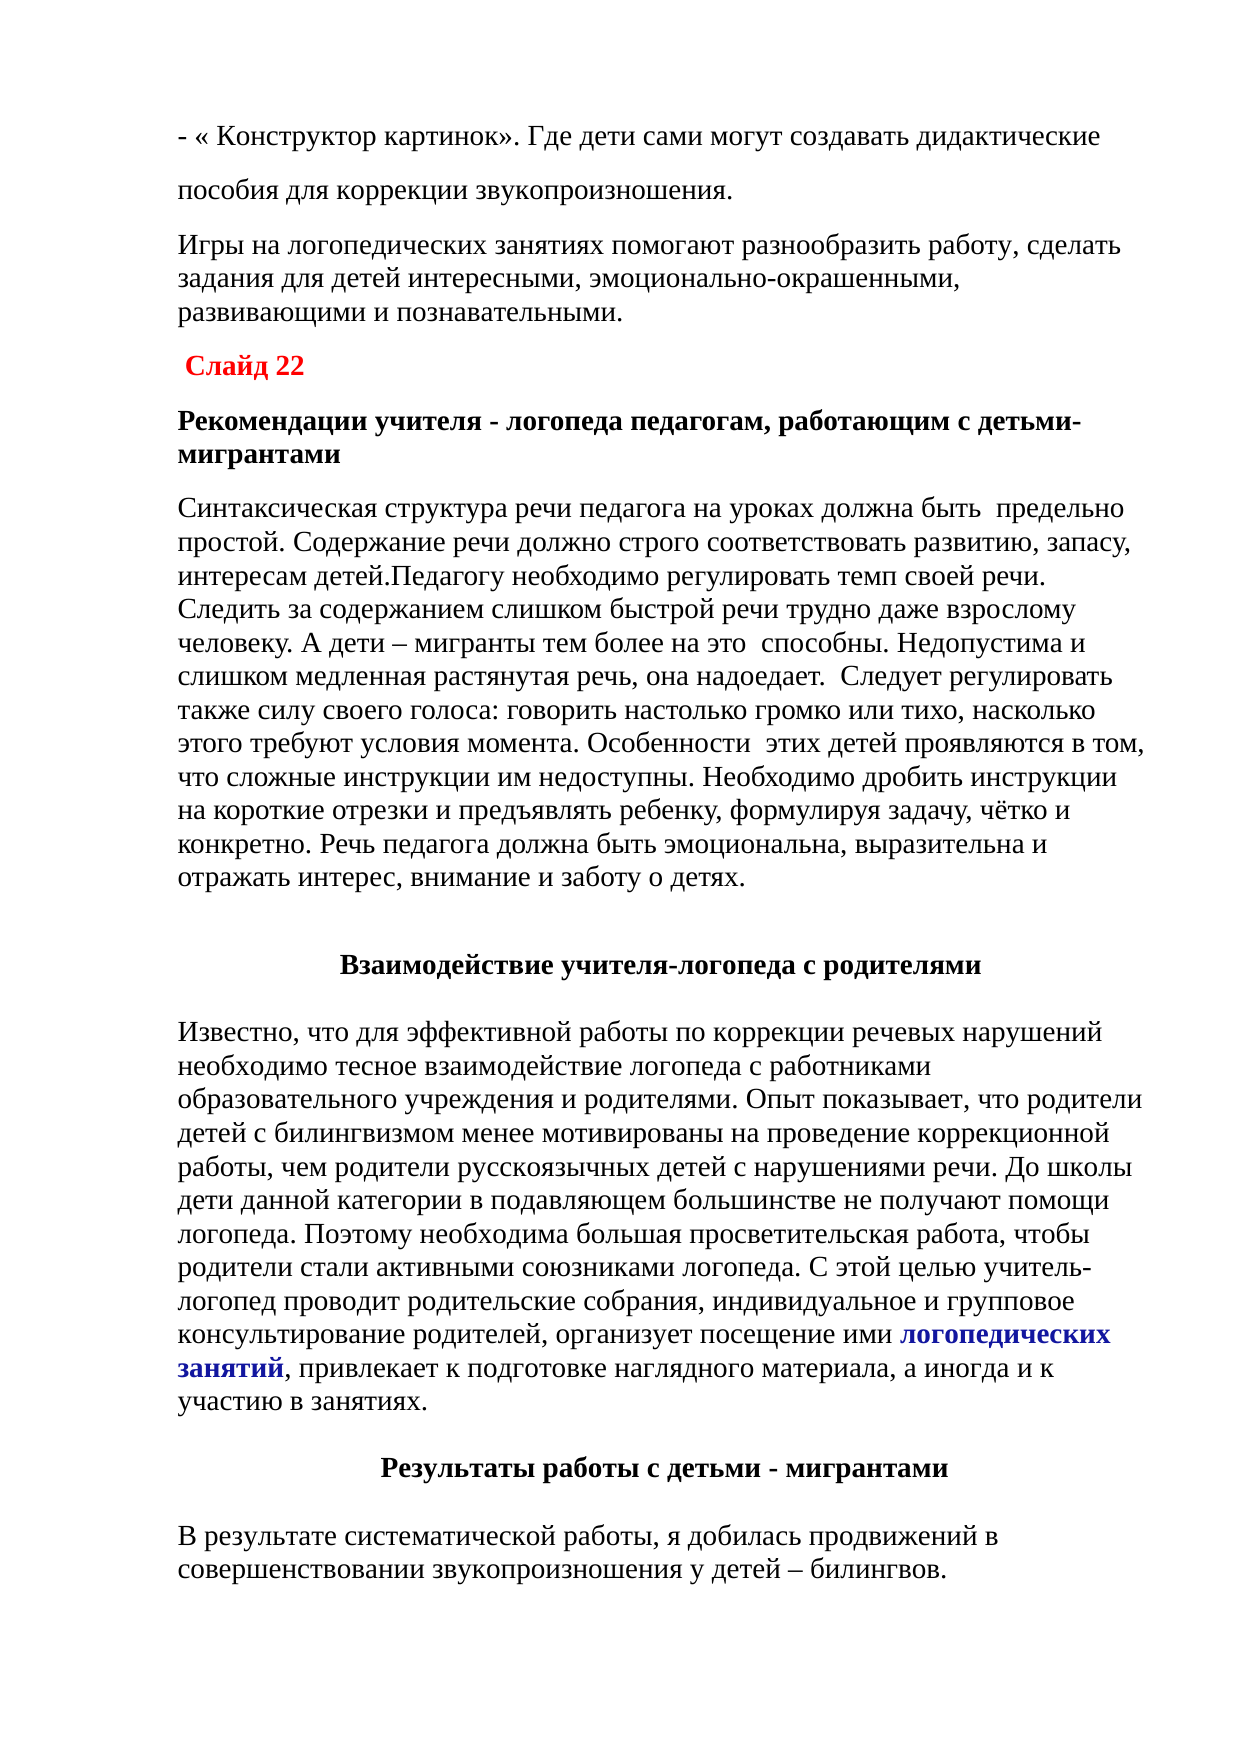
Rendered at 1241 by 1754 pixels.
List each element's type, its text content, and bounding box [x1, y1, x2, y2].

text - « Конструктор картинок». Где дети сами могут создавать дидактические [177, 118, 1152, 152]
text Слайд 22 [177, 348, 1152, 382]
text пособия для коррекции звукопроизношения. [177, 172, 1152, 206]
text Известно, что для эффективной работы по коррекции речевых нарушений необходимо тесное взаимодействие логопеда с работниками образовательного учреждения и родителями. Опыт показывает, что родители детей с билингвизмом менее мотивированы на проведение коррекционной работы, чем родители русскоязычных детей с нарушениями речи. До школы дети данной категории в подавляющем большинстве не получают помощи логопеда. Поэтому необходима большая просветительская работа, чтобы родители стали активными союзниками логопеда. С этой целью учитель-логопед проводит родительские собрания, индивидуальное и групповое консультирование родителей, организует посещение ими логопедических занятий, привлекает к подготовке наглядного материала, а иногда и к участию в занятиях. [177, 1014, 1152, 1417]
text Синтаксическая структура речи педагога на уроках должна быть предельно простой. Содержание речи должно строго соответствовать развитию, запасу, интересам детей.Педагогу необходимо регулировать темп своей речи. Следить за содержанием слишком быстрой речи трудно даже взрослому человеку. А дети – мигранты тем более на это способны. Недопустима и слишком медленная растянутая речь, она надоедает. Следует регулировать также силу своего голоса: говорить настолько громко или тихо, насколько этого требуют условия момента. Особенности этих детей проявляются в том, что сложные инструкции им недоступны. Необходимо дробить инструкции на короткие отрезки и предъявлять ребенку, формулируя задачу, чётко и конкретно. Речь педагога должна быть эмоциональна, выразительна и отражать интерес, внимание и заботу о детях. [177, 491, 1152, 893]
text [177, 1518, 1152, 1585]
text Взаимодействие учителя-логопеда с родителями [177, 947, 1152, 981]
text Игры на логопедических занятиях помогают разнообразить работу, сделать задания для детей интересными, эмоционально-окрашенными, развивающими и познавательными. [177, 227, 1152, 327]
text Результаты работы с детьми - мигрантами [177, 1451, 1152, 1484]
text Рекомендации учителя - логопеда педагогам, работающим с детьми- мигрантами [177, 403, 1152, 470]
